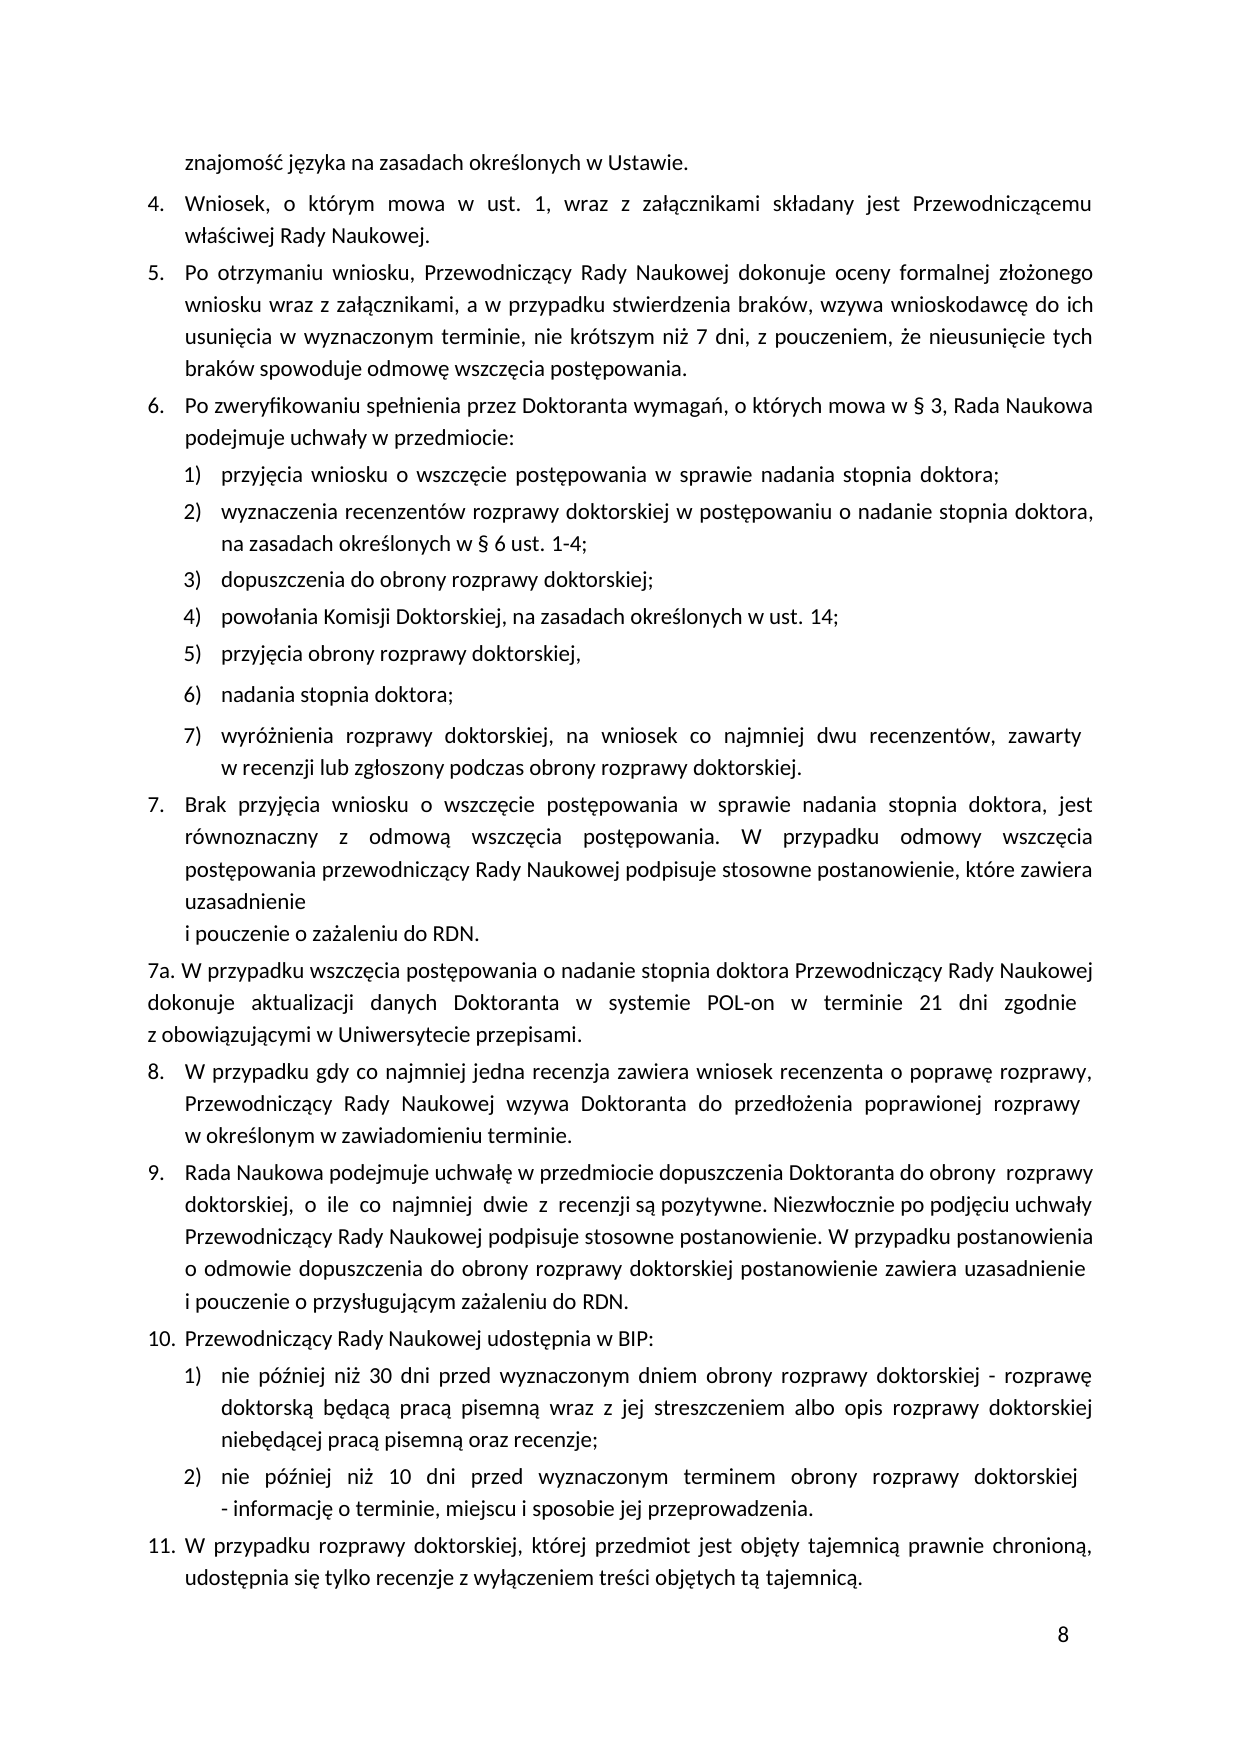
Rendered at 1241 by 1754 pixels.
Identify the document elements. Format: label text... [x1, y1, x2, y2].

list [147, 148, 1094, 176]
list przyjęcia obrony rozprawy doktorskiej, [183, 639, 1095, 667]
list przyjęcia wniosku o wszczęcie postępowania w sprawie nadania stopnia doktora; [183, 460, 1107, 488]
list Rada Naukowa podejmuje uchwałę w przedmiocie dopuszczenia Doktoranta do obrony rozprawy doktorskiej, o ile co najmniej dwie z recenzji są pozytywne. Niezwłocznie po podjęciu uchwały Przewodniczący Rady Naukowej podpisuje stosowne postanowienie. W przypadku postanowienia o odmowie dopuszczenia do obrony rozprawy doktorskiej postanowienie zawiera uzasadnienie i pouczenie o przysługującym zażaleniu do RDN. [147, 1158, 1095, 1315]
list nie później niż 30 dni przed wyznaczonym dniem obrony rozprawy doktorskiej - rozprawę doktorską będącą pracą pisemną wraz z jej streszczeniem albo opis rozprawy doktorskiej niebędącej pracą pisemną oraz recenzje; [183, 1361, 1094, 1453]
list Przewodniczący Rady Naukowej udostępnia w BIP: [147, 1324, 1094, 1352]
text 7a. W przypadku wszczęcia postępowania o nadanie stopnia doktora Przewodniczący Rady Naukowej dokonuje aktualizacji danych Doktoranta w systemie POL-on w terminie 21 dni zgodnie z obowiązującymi w Uniwersytecie przepisami. [147, 956, 1094, 1048]
list wyróżnienia rozprawy doktorskiej, na wniosek co najmniej dwu recenzentów, zawarty w recenzji lub zgłoszony podczas obrony rozprawy doktorskiej. [183, 721, 1095, 782]
list dopuszczenia do obrony rozprawy doktorskiej; [183, 566, 1107, 594]
list W przypadku gdy co najmniej jedna recenzja zawiera wniosek recenzenta o poprawę rozprawy, Przewodniczący Rady Naukowej wzywa Doktoranta do przedłożenia poprawionej rozprawy w określonym w zawiadomieniu terminie. [147, 1057, 1094, 1149]
list nadania stopnia doktora; [183, 680, 1095, 708]
list W przypadku rozprawy doktorskiej, której przedmiot jest objęty tajemnicą prawnie chronioną, udostępnia się tylko recenzje z wyłączeniem treści objętych tą tajemnicą. [147, 1531, 1094, 1591]
list powołania Komisji Doktorskiej, na zasadach określonych w ust. 14; [183, 602, 1107, 630]
list Brak przyjęcia wniosku o wszczęcie postępowania w sprawie nadania stopnia doktora, jest równoznaczny z odmową wszczęcia postępowania. W przypadku odmowy wszczęcia postępowania przewodniczący Rady Naukowej podpisuje stosowne postanowienie, które zawiera uzasadnienie i pouczenie o zażaleniu do RDN. [147, 790, 1094, 947]
list Wniosek, o którym mowa w ust. 1, wraz z załącznikami składany jest Przewodniczącemu właściwej Rady Naukowej. [147, 189, 1094, 249]
list nie później niż 10 dni przed wyznaczonym terminem obrony rozprawy doktorskiej - informację o terminie, miejscu i sposobie jej przeprowadzenia. [183, 1462, 1094, 1522]
list wyznaczenia recenzentów rozprawy doktorskiej w postępowaniu o nadanie stopnia doktora, na zasadach określonych w § 6 ust. 1-4; [183, 497, 1095, 557]
list Po zweryfikowaniu spełnienia przez Doktoranta wymagań, o których mowa w § 3, Rada Naukowa podejmuje uchwały w przedmiocie: [147, 391, 1094, 451]
list Po otrzymaniu wniosku, Przewodniczący Rady Naukowej dokonuje oceny formalnej złożonego wniosku wraz z załącznikami, a w przypadku stwierdzenia braków, wzywa wnioskodawcę do ich usunięcia w wyznaczonym terminie, nie krótszym niż 7 dni, z pouczeniem, że nieusunięcie tych braków spowoduje odmowę wszczęcia postępowania. [147, 258, 1095, 383]
